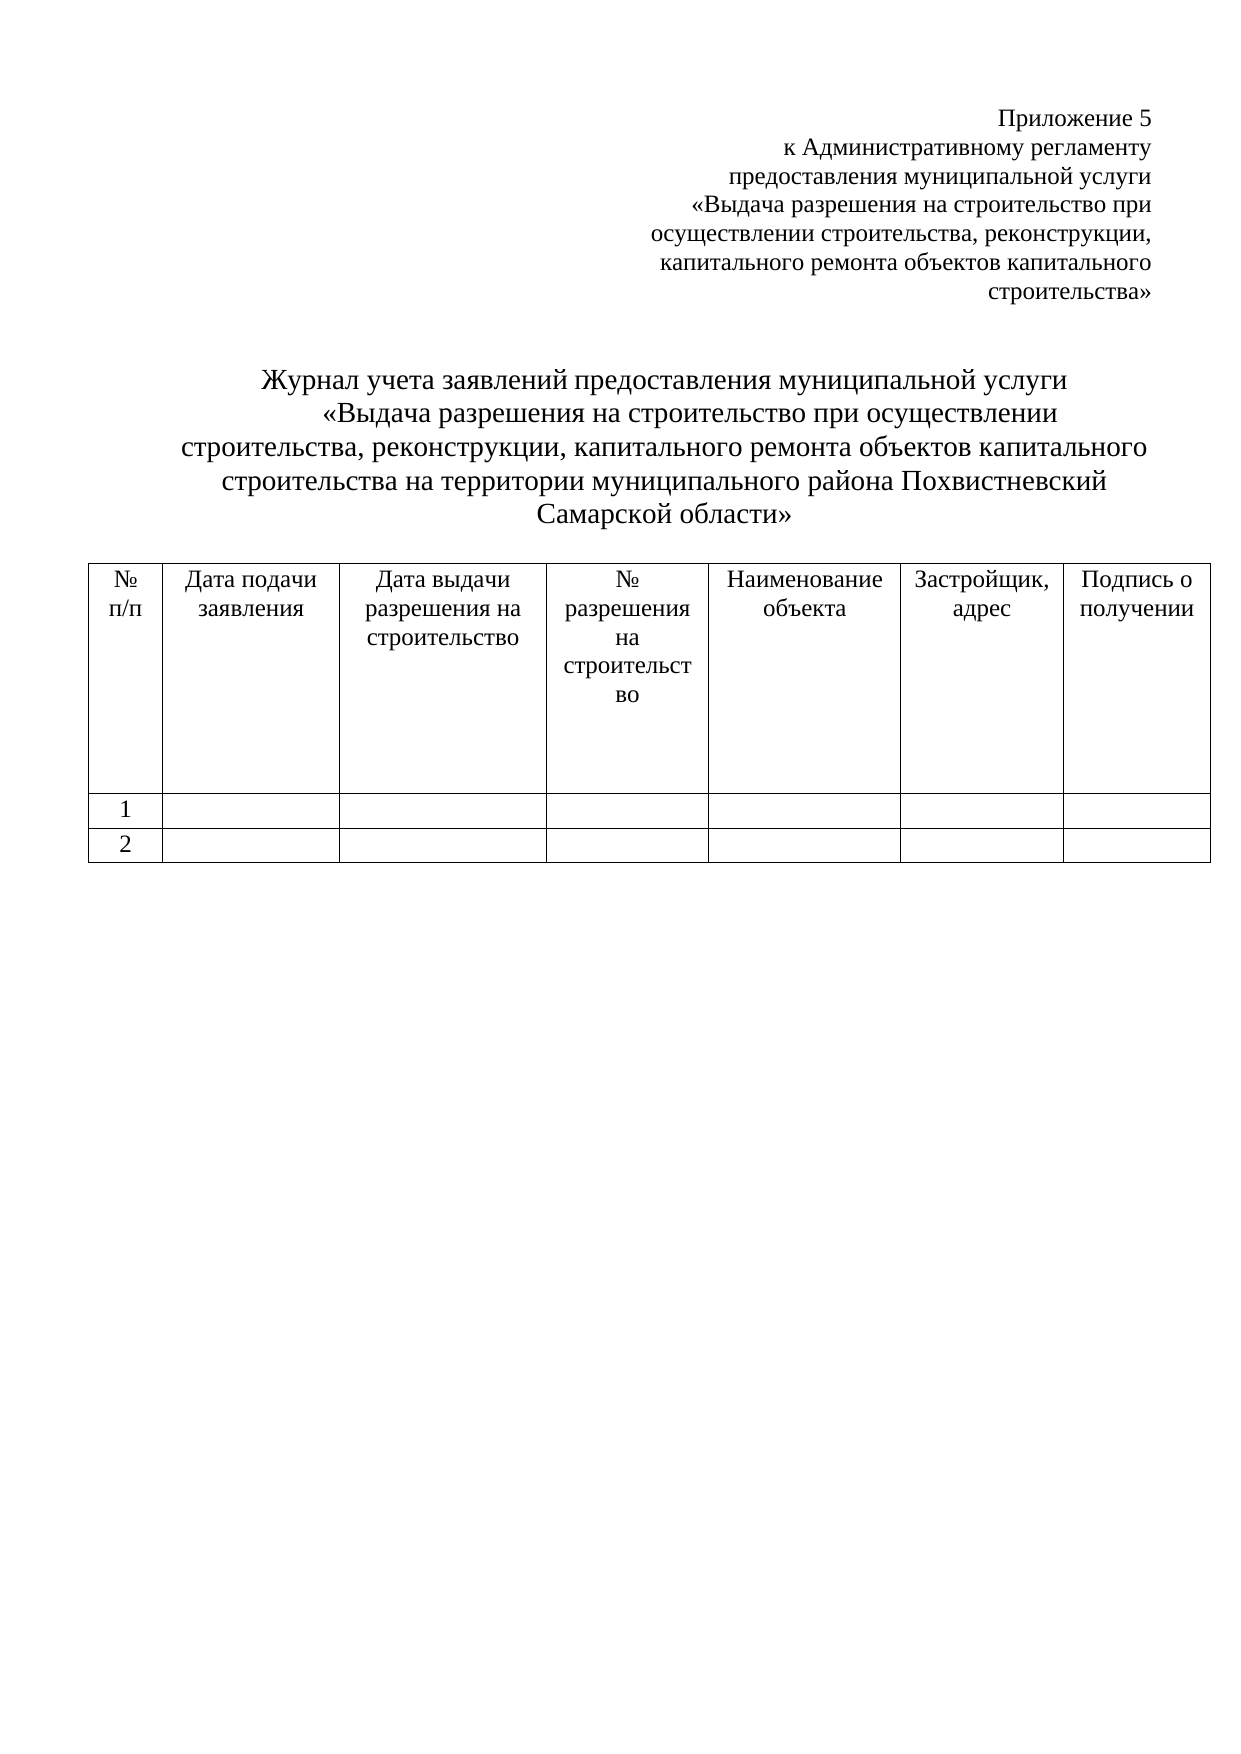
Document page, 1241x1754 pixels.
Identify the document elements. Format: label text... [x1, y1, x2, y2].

table_cell [547, 829, 708, 862]
table_header № п/п [89, 564, 162, 793]
table_cell [163, 794, 339, 828]
text Журнал учета заявлений предоставления муниципальной услуги [177, 362, 1152, 396]
table_cell [901, 829, 1063, 862]
text «Выдача разрешения на строительство при осуществлении строительства, реконструкции, капитального ремонта объектов капитального строительства» [635, 189, 1152, 304]
text к Административному регламенту [635, 132, 1152, 161]
table_cell 2 [89, 829, 162, 862]
table_cell [163, 829, 339, 862]
table_cell [901, 794, 1063, 828]
table_cell [547, 794, 708, 828]
table_cell [1064, 794, 1210, 828]
text Приложение 5 [177, 103, 1152, 132]
table_header Наименование объекта [709, 564, 900, 793]
table_cell 1 [89, 794, 162, 828]
text предоставления муниципальной услуги [635, 161, 1152, 189]
table_cell [1064, 829, 1210, 862]
table_header Дата выдачи разрешения на строительство [340, 564, 546, 793]
table_header № разрешения на строительство [547, 564, 708, 793]
text «Выдача разрешения на строительство при осуществлении строительства, реконструкции, капитального ремонта объектов капитального строительства на территории муниципального района Похвистневский Самарской области» [177, 396, 1152, 530]
table_header Подпись о получении [1064, 564, 1210, 793]
table_cell [709, 829, 900, 862]
table_cell [340, 794, 546, 828]
table_header Дата подачи заявления [163, 564, 339, 793]
table_header Застройщик, адрес [901, 564, 1063, 793]
table_cell [340, 829, 546, 862]
table_cell [709, 794, 900, 828]
